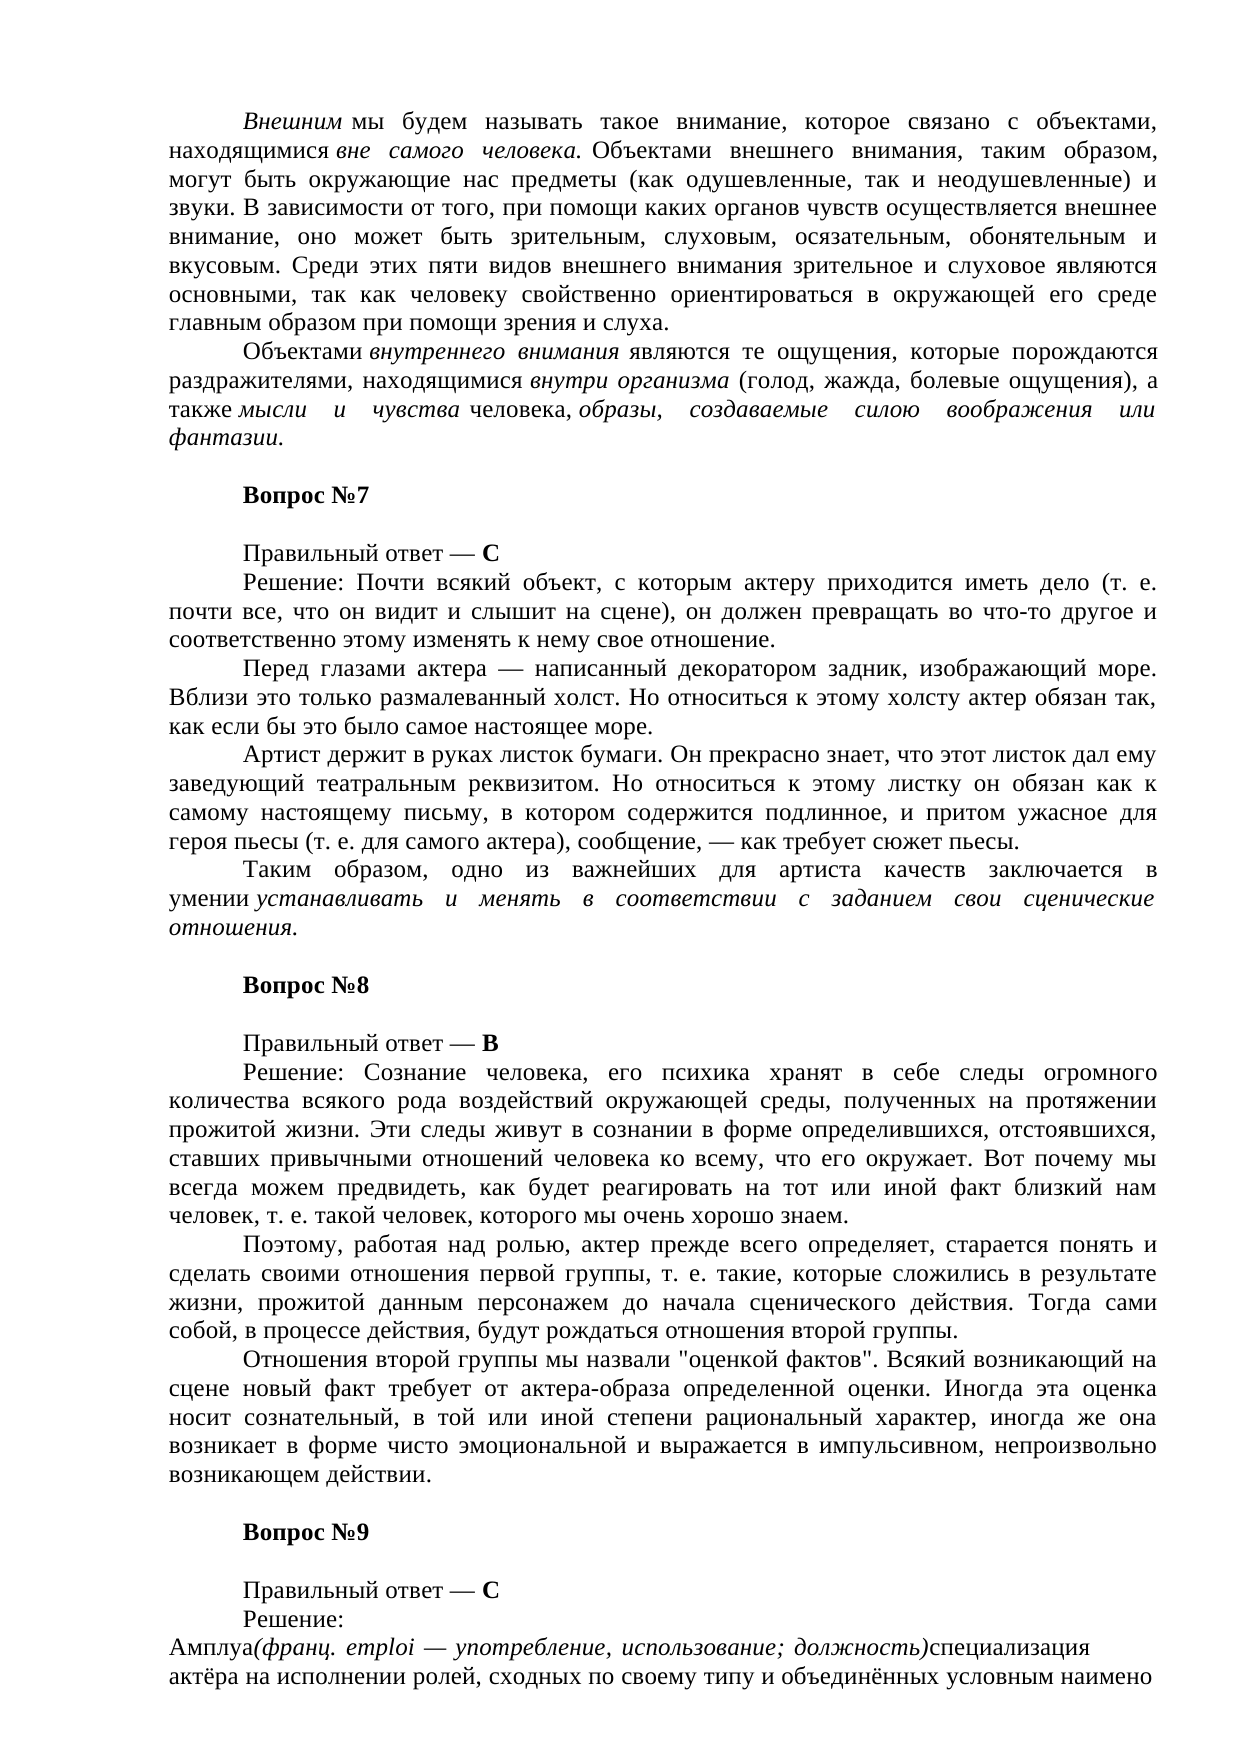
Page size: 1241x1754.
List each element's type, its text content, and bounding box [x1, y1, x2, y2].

text Вопрос №8 [169, 970, 1159, 999]
text Перед глазами актера — написанный декоратором задник, изображающий море. Вблизи это только размалеванный холст. Но относиться к этому холсту актер обязан так, как если бы это было самое настоящее море. [169, 653, 1159, 739]
text Правильный ответ — C [169, 538, 1159, 567]
text Правильный ответ — C [169, 1575, 1159, 1604]
text Правильный ответ — B [169, 1028, 1159, 1057]
text Решение: Сознание человека, его психика хранят в себе следы огромного количества всякого рода воздействий окружающей среды, полученных на протяжении прожитой жизни. Эти следы живут в сознании в форме определившихся, отстоявшихся, ставших привычными отношений человека ко всему, что его окружает. Вот почему мы всегда можем предвидеть, как будет реагировать на тот или иной факт близкий нам человек, т. е. такой человек, которого мы очень хорошо знаем. [169, 1057, 1159, 1229]
text Вопрос №7 [169, 480, 1159, 509]
text Объектами внутреннего внимания являются те ощущения, которые порождаются раздражителями, находящимися внутри организма (голод, жажда, болевые ощущения), а также мысли и чувства человека, образы, создаваемые силою воображения или фантазии. [169, 336, 1159, 451]
text Решение: Почти всякий объект, с которым актеру приходится иметь дело (т. е. почти все, что он видит и слышит на сцене), он должен превращать во что-то другое и соответственно этому изменять к нему свое отношение. [169, 567, 1159, 653]
text Артист держит в руках листок бумаги. Он прекрасно знает, что этот листок дал ему заведующий театральным реквизитом. Но относиться к этому листку он обязан как к самому настоящему письму, в котором содержится подлинное, и притом ужасное для героя пьесы (т. е. для самого актера), сообщение, — как требует сюжет пьесы. [169, 739, 1159, 854]
text Внешним мы будем называть такое внимание, которое связано с объектами, находящимися вне самого человека. Объектами внешнего внимания, таким образом, могут быть окружающие нас предметы (как одушевленные, так и неодушевленные) и звуки. В зависимости от того, при помощи каких органов чувств осуществляется внешнее внимание, оно может быть зрительным, слуховым, осязательным, обонятельным и вкусовым. Среди этих пяти видов внешнего внимания зрительное и слуховое являются основными, так как человеку свойственно ориентироваться в окружающей его среде главным образом при помощи зрения и слуха. [169, 106, 1159, 336]
text Отношения второй группы мы назвали "оценкой фактов". Всякий возникающий на сцене новый факт требует от актера-образа определенной оценки. Иногда эта оценка носит сознательный, в той или иной степени рациональный характер, иногда же она возникает в форме чисто эмоциональной и выражается в импульсивном, непроизвольно возникающем действии. [169, 1344, 1159, 1488]
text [169, 1604, 1159, 1690]
text Таким образом, одно из важнейших для артиста качеств заключается в умении устанавливать и менять в соответствии с заданием свои сценические отношения. [169, 854, 1159, 941]
text Поэтому, работая над ролью, актер прежде всего определяет, старается понять и сделать своими отношения первой группы, т. е. такие, которые сложились в результате жизни, прожитой данным персонажем до начала сценического действия. Тогда сами собой, в процессе действия, будут рождаться отношения второй группы. [169, 1229, 1159, 1344]
text Вопрос №9 [169, 1517, 1159, 1546]
